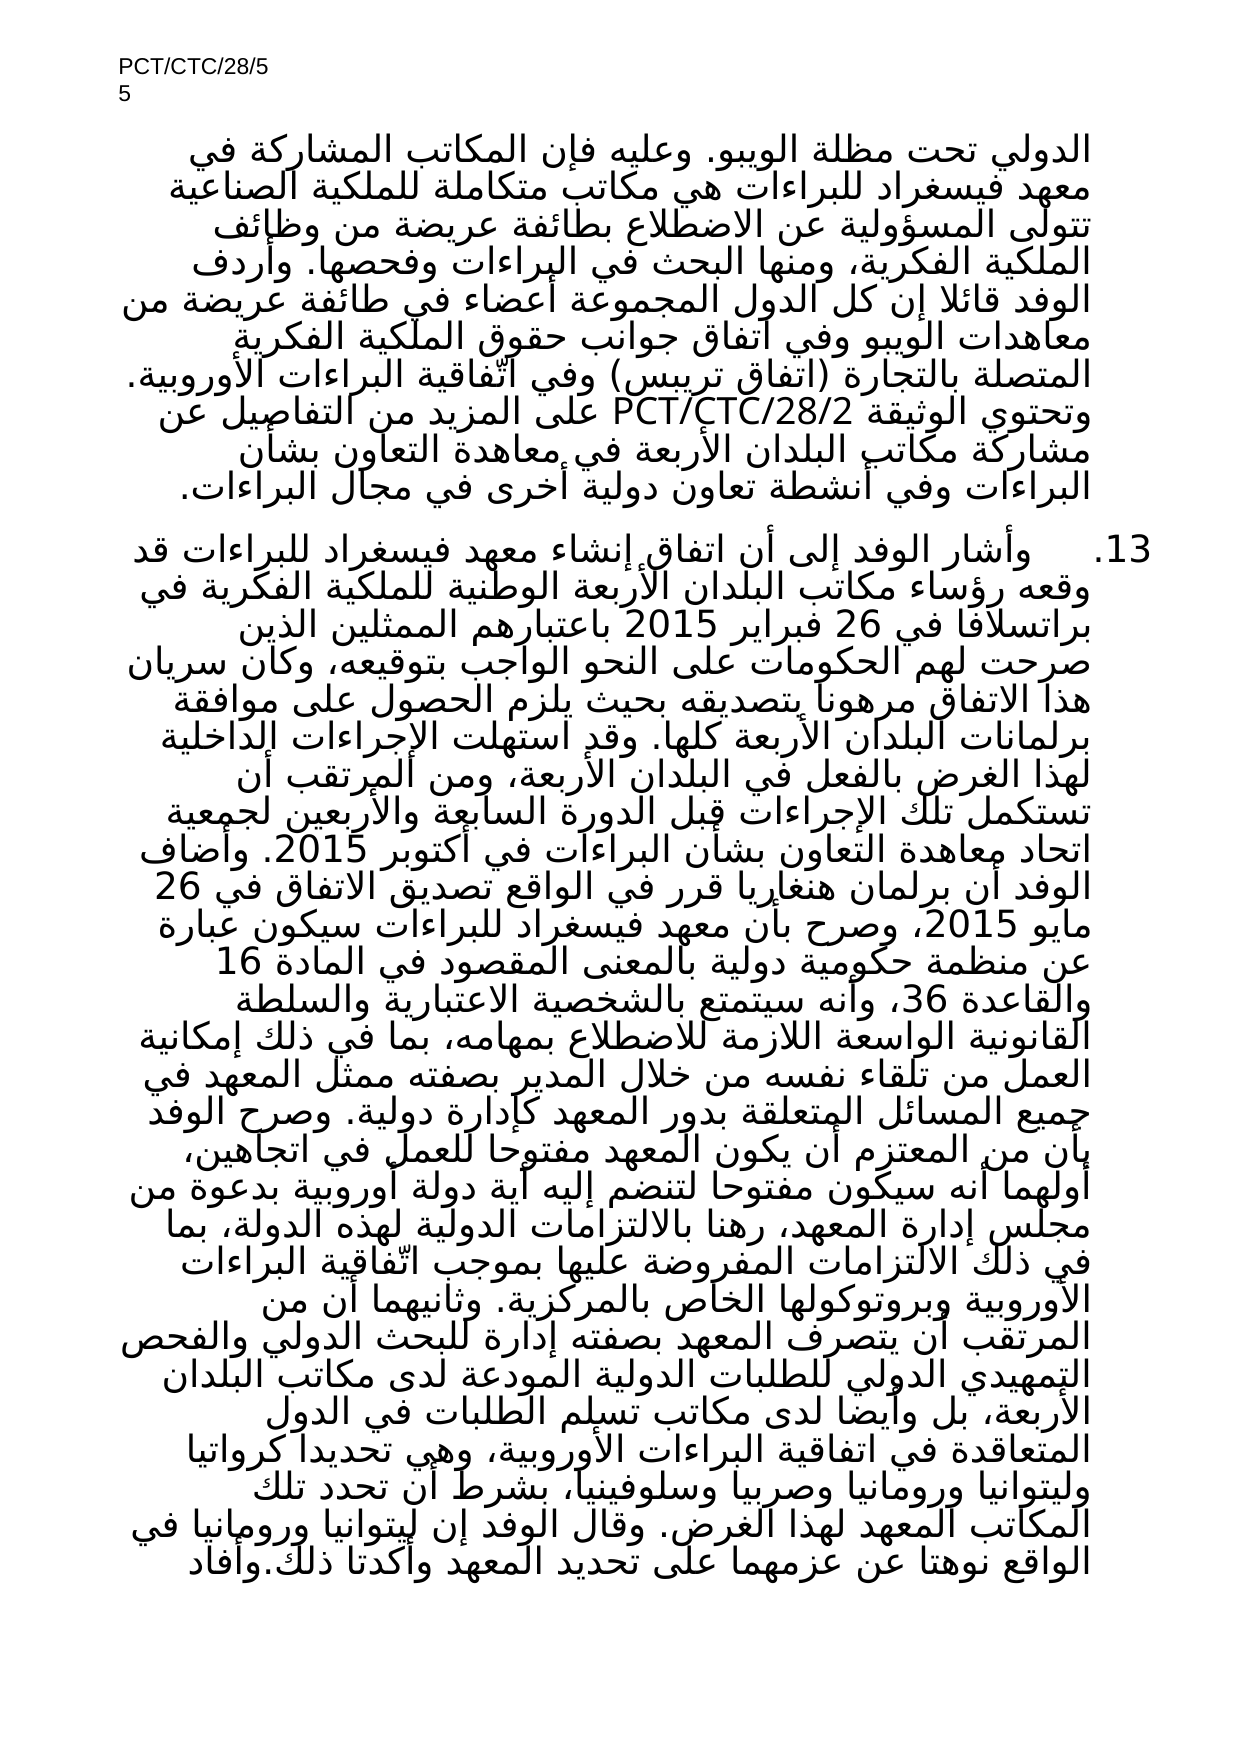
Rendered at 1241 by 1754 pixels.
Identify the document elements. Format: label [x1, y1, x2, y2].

text [118, 132, 1092, 507]
text [118, 532, 1092, 1582]
